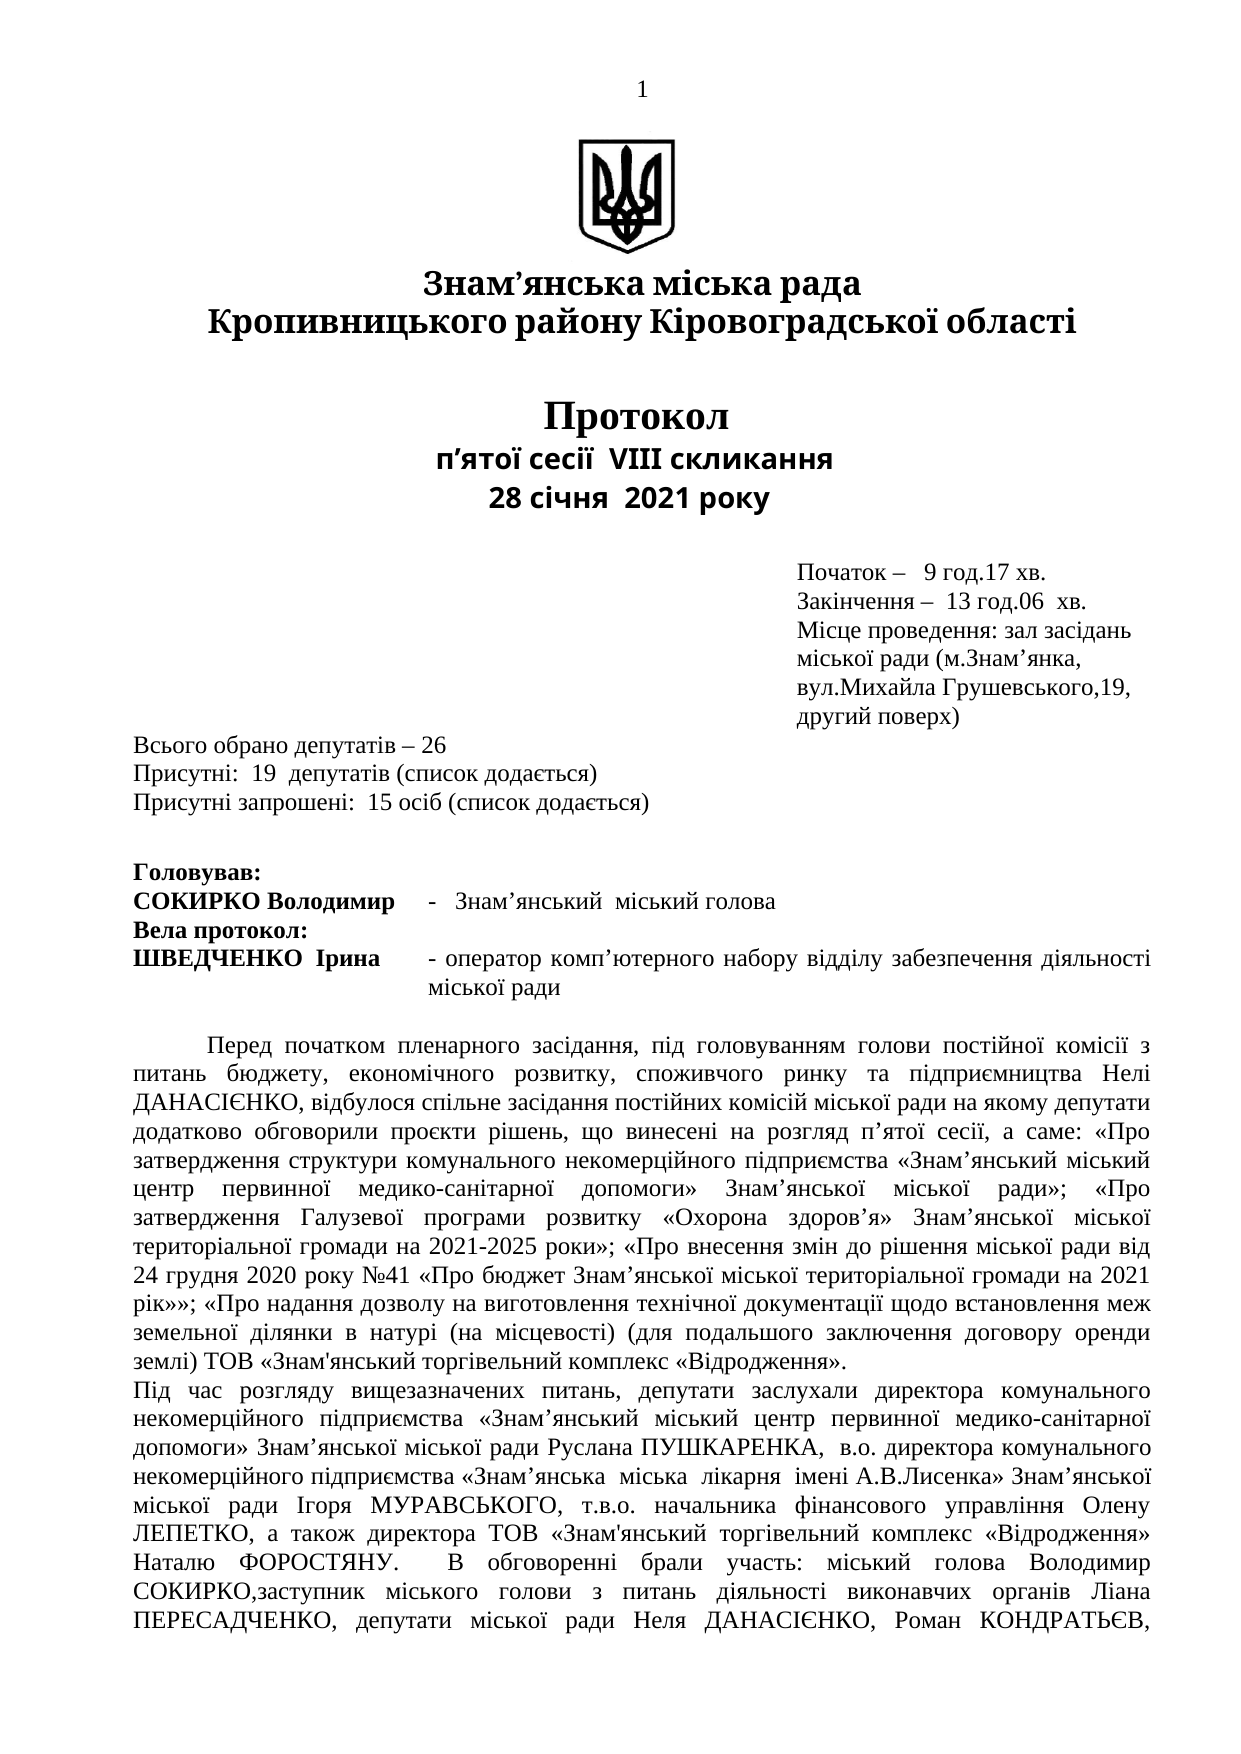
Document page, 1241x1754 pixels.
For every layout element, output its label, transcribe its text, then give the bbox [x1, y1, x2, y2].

picture [568, 131, 688, 266]
text СОКИРКО Володимир - Знам’янський міський голова [133, 886, 1152, 915]
title Кропивницького району Кіровоградської області [133, 304, 1152, 342]
text Місце проведення: зал засідань міської ради (м.Знам’янка, [797, 615, 1152, 672]
text Закінчення – 13 год.06 хв. [723, 586, 1152, 615]
text Присутні: 19 депутатів (список додається) [133, 758, 1152, 787]
text Початок – 9 год.17 хв. [723, 557, 1152, 586]
text Всього обрано депутатів – 26 [133, 730, 1152, 758]
title Знам’янська міська рада [133, 266, 1152, 304]
text п’ятої сесії VIII скликання [354, 438, 1152, 478]
text Перед початком пленарного засідання, під головуванням голови постійної комісії з питань бюджету, економічного розвитку, споживчого ринку та підприємництва Нелі ДАНАСІЄНКО, відбулося спільне засідання постійних комісій міської ради на якому депутати додатково обговорили проєкти рішень, що винесені на розгляд п’ятої сесії, а саме: «Про затвердження структури комунального некомерційного підприємства «Знам’янський міський центр первинної медико-санітарної допомоги» Знам’янської міської ради»; «Про затвердження Галузевої програми розвитку «Охорона здоров’я» Знам’янської міської територіальної громади на 2021-2025 роки»; «Про внесення змін до рішення міської ради від 24 грудня 2020 року №41 «Про бюджет Знам’янської міської територіальної громади на 2021 рік»»; «Про надання дозволу на виготовлення технічної документації щодо встановлення меж земельної ділянки в натурі (на місцевості) (для подальшого заключення договору оренди землі) ТОВ «Знам'янський торгівельний комплекс «Відродження». [133, 1030, 1152, 1375]
text Протокол [133, 390, 1152, 438]
text Присутні запрошені: 15 осіб (список додається) [133, 787, 1152, 816]
text ШВЕДЧЕНКО Ірина - оператор комп’ютерного набору відділу забезпечення діяльності міської ради [133, 943, 1152, 1001]
text вул.Михайла Грушевського,19, другий поверх) [797, 672, 1152, 730]
text 28 січня 2021 року [354, 478, 1152, 517]
text Вела протокол: [133, 915, 1152, 943]
text Головував: [133, 857, 1152, 886]
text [133, 1375, 1152, 1633]
